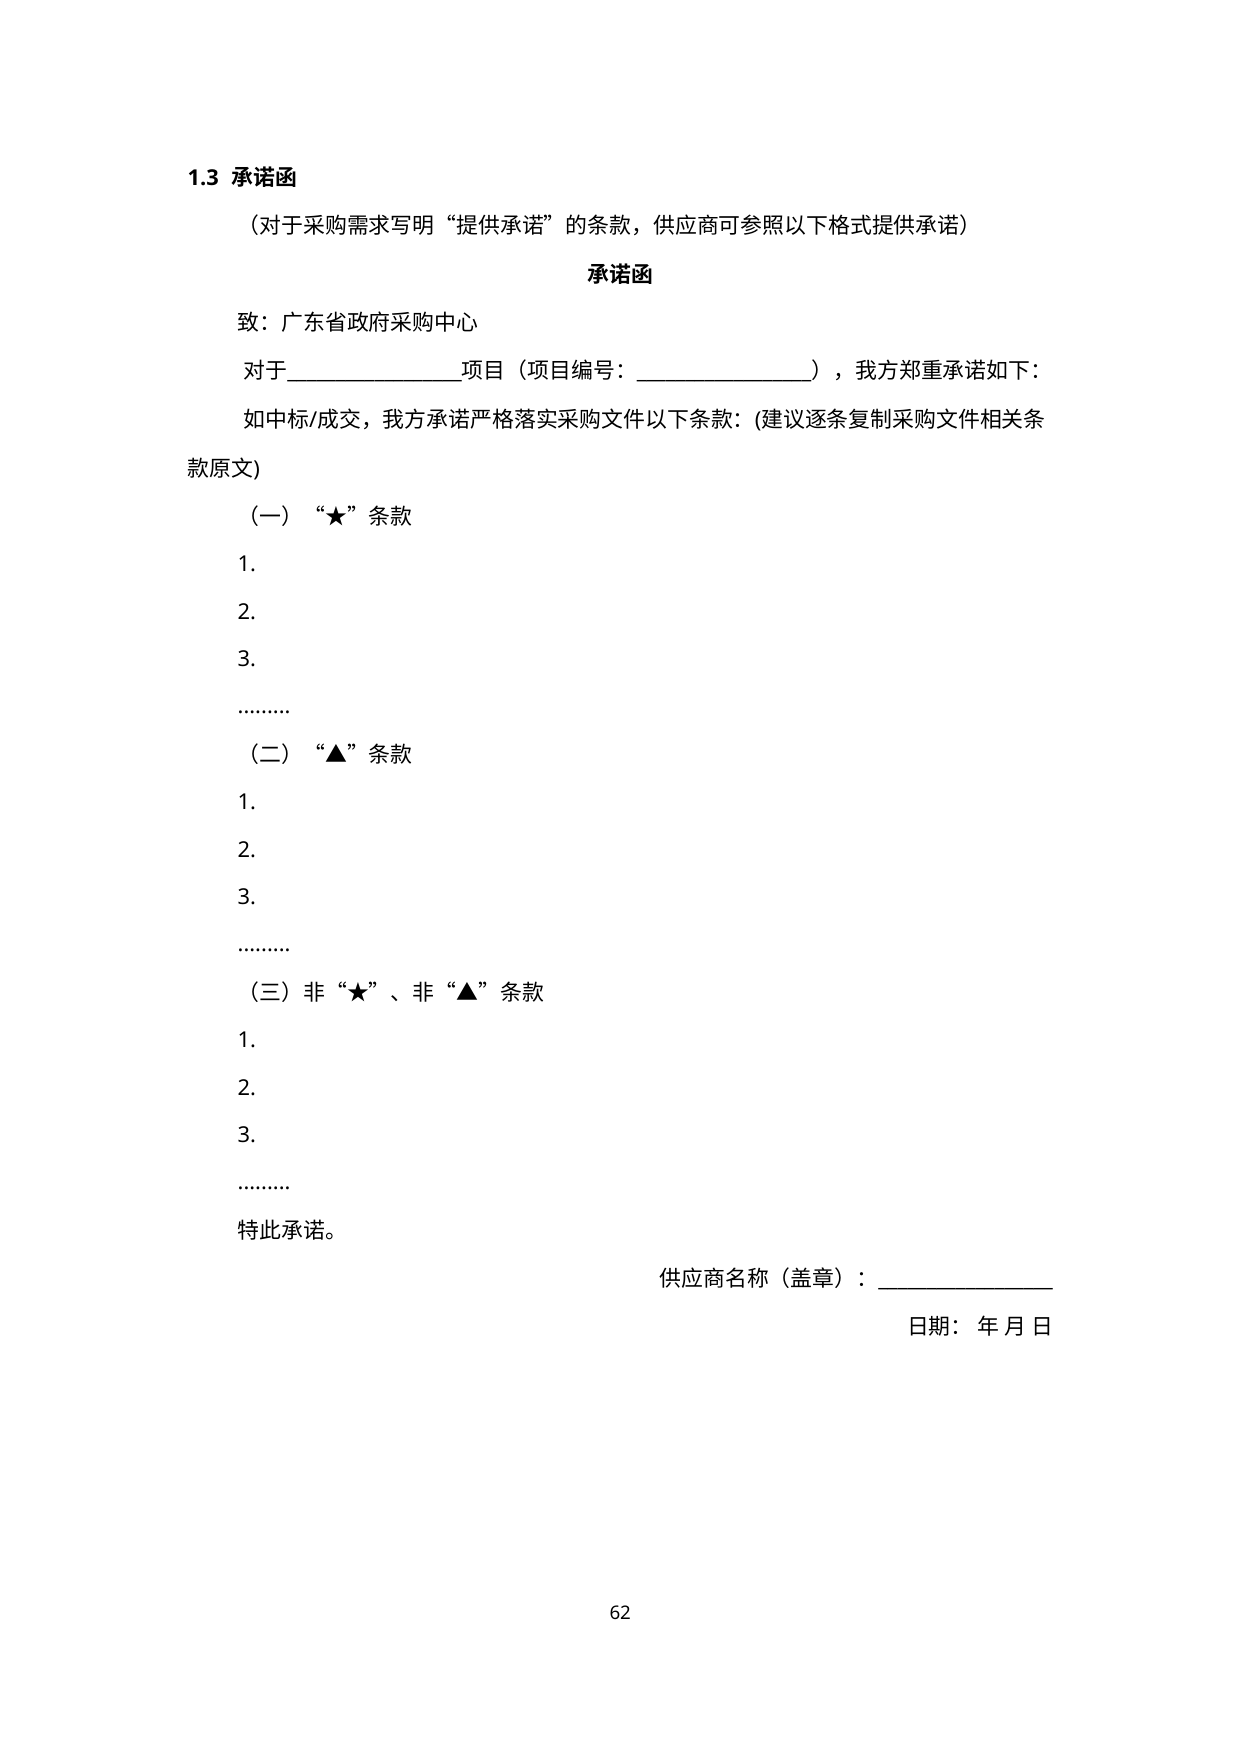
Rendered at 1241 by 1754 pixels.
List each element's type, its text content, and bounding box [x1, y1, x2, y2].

text 1. [187, 785, 1053, 817]
text 如中标/成交，我方承诺严格落实采购文件以下条款：(建议逐条复制采购文件相关条款原文) [187, 401, 1053, 483]
text ......... [187, 689, 1053, 722]
text 2. [187, 594, 1053, 627]
text 供应商名称（盖章）：__________________ [187, 1261, 1053, 1293]
text 1. [187, 547, 1053, 579]
text 特此承诺。 [187, 1212, 1053, 1245]
text 1.3 承诺函 [187, 160, 1053, 192]
text 2. [187, 832, 1053, 865]
text 承诺函 [187, 256, 1053, 289]
text 3. [187, 1117, 1053, 1150]
text 3. [187, 642, 1053, 674]
text 2. [187, 1070, 1053, 1103]
text ......... [187, 1165, 1053, 1197]
text （一）“★”条款 [187, 498, 1053, 531]
text 日期： 年 月 日 [187, 1309, 1053, 1341]
text 1. [187, 1023, 1053, 1055]
text （二）“▲”条款 [187, 736, 1053, 769]
text 对于__________________项目（项目编号：__________________），我方郑重承诺如下： [187, 353, 1053, 386]
text 3. [187, 879, 1053, 912]
text 致：广东省政府采购中心 [187, 305, 1053, 337]
text （对于采购需求写明“提供承诺”的条款，供应商可参照以下格式提供承诺） [187, 208, 1053, 241]
text ......... [187, 927, 1053, 959]
text （三）非“★”、非“▲”条款 [187, 974, 1053, 1007]
